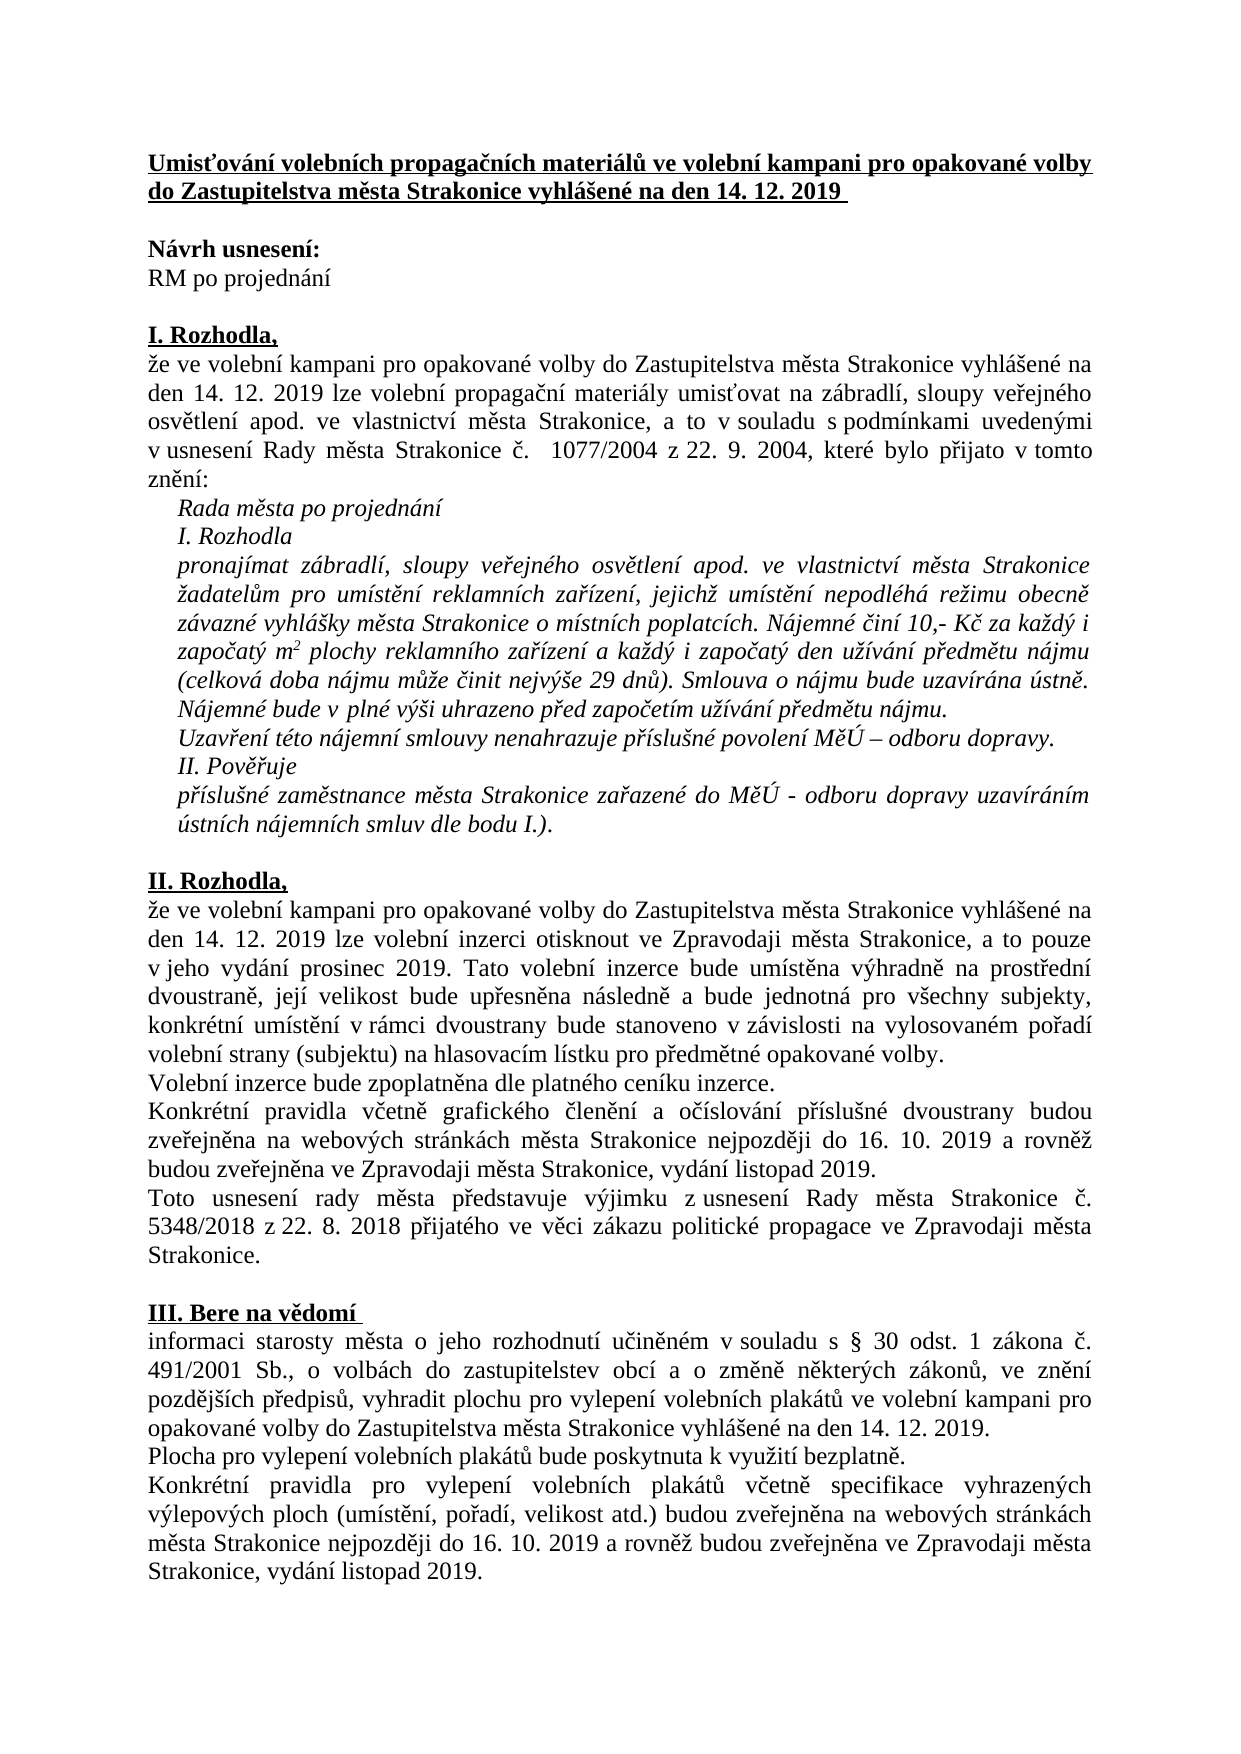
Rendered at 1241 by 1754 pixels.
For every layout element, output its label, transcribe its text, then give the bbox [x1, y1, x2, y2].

text že ve volební kampani pro opakované volby do Zastupitelstva města Strakonice vyhlášené na den 14. 12. 2019 lze volební propagační materiály umisťovat na zábradlí, sloupy veřejného osvětlení apod. ve vlastnictví města Strakonice, a to v souladu s podmínkami uvedenými v usnesení Rady města Strakonice č. 1077/2004 z 22. 9. 2004, které bylo přijato v tomto znění: [148, 349, 1093, 493]
text Volební inzerce bude zpoplatněna dle platného ceníku inzerce. [148, 1068, 1093, 1096]
text že ve volební kampani pro opakované volby do Zastupitelstva města Strakonice vyhlášené na den 14. 12. 2019 lze volební inzerci otisknout ve Zpravodaji města Strakonice, a to pouze v jeho vydání prosinec 2019. Tato volební inzerce bude umístěna výhradně na prostřední dvoustraně, její velikost bude upřesněna následně a bude jednotná pro všechny subjekty, konkrétní umístění v rámci dvoustrany bude stanoveno v závislosti na vylosovaném pořadí volební strany (subjektu) na hlasovacím lístku pro předmětné opakované volby. [148, 895, 1093, 1068]
text Plocha pro vylepení volebních plakátů bude poskytnuta k využití bezplatně. [148, 1441, 1093, 1470]
subtitle Umisťování volebních propagačních materiálů ve volební kampani pro opakované volby do Zastupitelstva města Strakonice vyhlášené na den 14. 12. 2019 [148, 148, 1093, 173]
text Toto usnesení rady města představuje výjimku z usnesení Rady města Strakonice č. 5348/2018 z 22. 8. 2018 přijatého ve věci zákazu politické propagace ve Zpravodaji města Strakonice. [148, 1183, 1093, 1269]
text Uzavření této nájemní smlouvy nenahrazuje příslušné povolení MěÚ – odboru dopravy. [177, 723, 1093, 751]
text příslušné zaměstnance města Strakonice zařazené do MěÚ - odboru dopravy uzavíráním ústních nájemních smluv dle bodu I.). [177, 780, 1093, 838]
text Konkrétní pravidla včetně grafického členění a očíslování příslušné dvoustrany budou zveřejněna na webových stránkách města Strakonice nejpozději do 16. 10. 2019 a rovněž budou zveřejněna ve Zpravodaji města Strakonice, vydání listopad 2019. [148, 1096, 1093, 1183]
subtitle II. Rozhodla, [148, 866, 1093, 895]
subtitle Umisťování volebních propagačních materiálů ve volební kampani pro opakované volby do Zastupitelstva města Strakonice vyhlášené na den 14. 12. 2019 [148, 174, 1093, 205]
text pronajímat zábradlí, sloupy veřejného osvětlení apod. ve vlastnictví města Strakonice žadatelům pro umístění reklamních zařízení, jejichž umístění nepodléhá režimu obecně závazné vyhlášky města Strakonice o místních poplatcích. Nájemné činí 10,- Kč za každý i započatý m2 plochy reklamního zařízení a každý i započatý den užívání předmětu nájmu (celková doba nájmu může činit nejvýše 29 dnů). Smlouva o nájmu bude uzavírána ústně. Nájemné bude v plné výši uhrazeno před započetím užívání předmětu nájmu. [177, 550, 1093, 723]
text Rada města po projednání [177, 493, 1093, 521]
subtitle Návrh usnesení: [148, 234, 1093, 263]
text informaci starosty města o jeho rozhodnutí učiněném v souladu s § 30 odst. 1 zákona č. 491/2001 Sb., o volbách do zastupitelstev obcí a o změně některých zákonů, ve znění pozdějších předpisů, vyhradit plochu pro vylepení volebních plakátů ve volební kampani pro opakované volby do Zastupitelstva města Strakonice vyhlášené na den 14. 12. 2019. [148, 1326, 1093, 1441]
subtitle I. Rozhodla, [148, 320, 1093, 349]
text Konkrétní pravidla pro vylepení volebních plakátů včetně specifikace vyhrazených výlepových ploch (umístění, pořadí, velikost atd.) budou zveřejněna na webových stránkách města Strakonice nejpozději do 16. 10. 2019 a rovněž budou zveřejněna ve Zpravodaji města Strakonice, vydání listopad 2019. [148, 1470, 1093, 1585]
subtitle III. Bere na vědomí [148, 1298, 1093, 1326]
text II. Pověřuje [177, 751, 1093, 780]
text RM po projednání [148, 263, 1093, 291]
subtitle I. Rozhodla [177, 521, 1093, 550]
